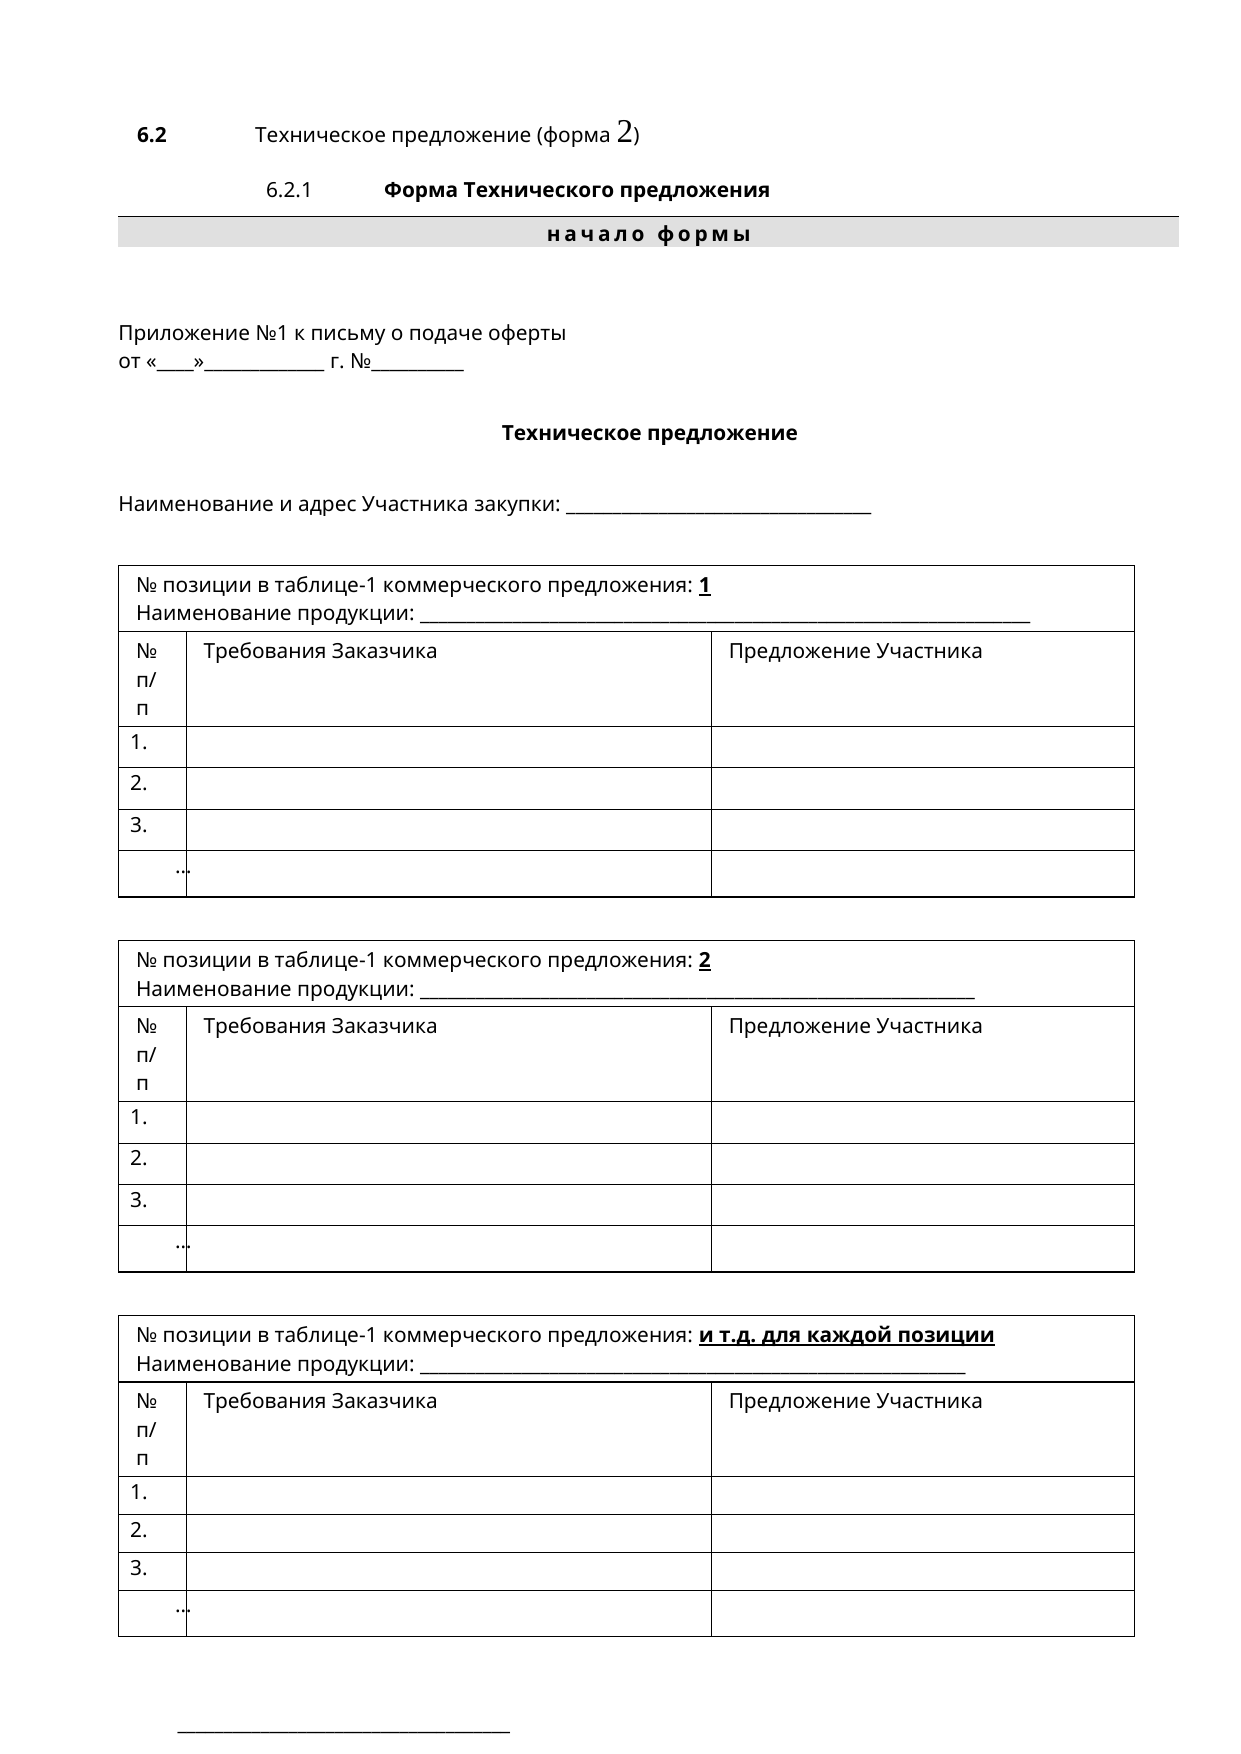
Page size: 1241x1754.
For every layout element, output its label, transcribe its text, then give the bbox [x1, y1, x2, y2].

table_cell [712, 1515, 1134, 1552]
table_cell Требования Заказчика [187, 1383, 711, 1476]
table_cell … [119, 851, 186, 896]
table_cell [187, 1185, 711, 1225]
table_cell [712, 1591, 1134, 1636]
table_cell [187, 768, 711, 809]
table_cell Требования Заказчика [187, 1007, 711, 1101]
table_cell [187, 1102, 711, 1142]
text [118, 1708, 1181, 1736]
table_cell Предложение Участника [712, 1383, 1134, 1476]
table_cell [712, 1144, 1134, 1184]
text Приложение №1 к письму о подаче оферты от «____»_____________ г. №__________ [118, 318, 1181, 375]
text начало формы [118, 217, 1179, 247]
text Наименование и адрес Участника закупки: _________________________________ [118, 489, 1181, 517]
table_cell [712, 768, 1134, 809]
table_header № позиции в таблице-1 коммерческого предложения: 1 Наименование продукции: __________________________________________________________________ [119, 566, 1134, 631]
table_cell [712, 1553, 1134, 1589]
table_cell [712, 1102, 1134, 1142]
table_cell [119, 1515, 186, 1552]
table_cell [119, 1144, 186, 1184]
table_cell Предложение Участника [712, 1007, 1134, 1101]
table_cell [187, 1515, 711, 1552]
table_cell [119, 1185, 186, 1225]
table_cell [712, 727, 1134, 767]
table_cell [119, 768, 186, 809]
table_cell Предложение Участника [712, 632, 1134, 726]
table_cell [119, 1553, 186, 1589]
table_cell № п/п [119, 632, 186, 726]
table_cell [187, 1591, 711, 1636]
table_cell [119, 727, 186, 767]
table_cell [187, 1226, 711, 1271]
table_cell [119, 1102, 186, 1142]
table_cell [119, 810, 186, 850]
table_cell [187, 851, 711, 896]
text Техническое предложение [118, 418, 1181, 446]
table_cell [712, 1477, 1134, 1514]
table_header № позиции в таблице-1 коммерческого предложения: 2 Наименование продукции: ____________________________________________________________ [119, 941, 1134, 1006]
table_cell [712, 810, 1134, 850]
table_cell [712, 1226, 1134, 1271]
table_cell [712, 851, 1134, 896]
table_cell [712, 1185, 1134, 1225]
table_cell № п/п [119, 1007, 186, 1101]
table_cell … [119, 1226, 186, 1271]
table_cell Требования Заказчика [187, 632, 711, 726]
table_cell № п/п [119, 1383, 186, 1476]
table_cell [187, 810, 711, 850]
table_header № позиции в таблице-1 коммерческого предложения: и т.д. для каждой позиции Наименование продукции: ___________________________________________________________ [119, 1316, 1134, 1381]
table_cell … [119, 1591, 186, 1636]
list Форма Технического предложения [266, 175, 1181, 203]
subtitle Техническое предложение (форма 2) [137, 111, 1181, 150]
table_cell [187, 727, 711, 767]
table_cell [119, 1477, 186, 1514]
table_cell [187, 1144, 711, 1184]
table_cell [187, 1553, 711, 1589]
table_cell [187, 1477, 711, 1514]
